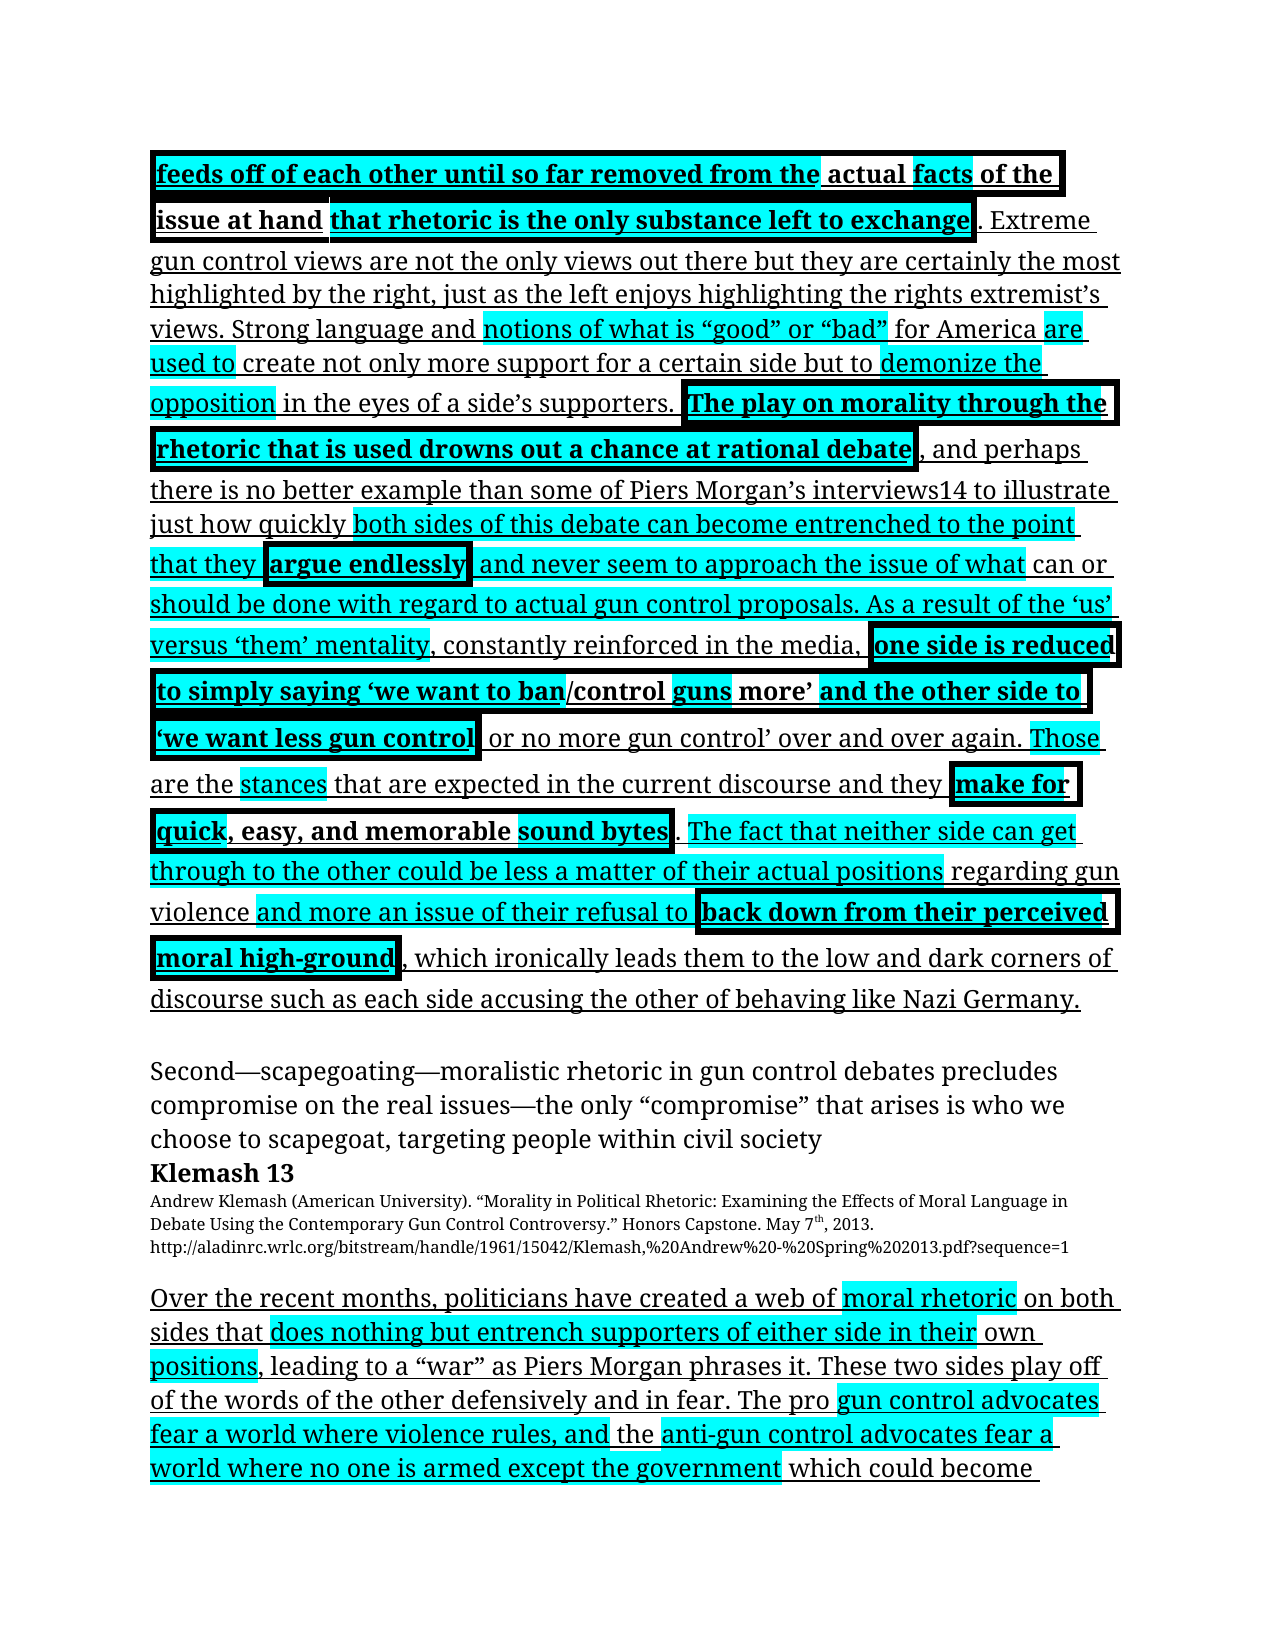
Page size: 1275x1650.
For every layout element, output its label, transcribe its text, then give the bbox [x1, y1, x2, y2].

text Klemash 13 [150, 1156, 1125, 1190]
text Andrew Klemash (American University). “Morality in Political Rhetoric: Examining the Effects of Moral Language in Debate Using the Contemporary Gun Control Controversy.” Honors Capstone. May 7th, 2013. http://aladinrc.wrlc.org/bitstream/handle/1961/15042/Klemash,%20Andrew%20-%20Spring%202013.pdf?sequence=1 [150, 1190, 1125, 1258]
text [150, 1281, 1125, 1485]
subtitle Second—scapegoating—moralistic rhetoric in gun control debates precludes compromise on the real issues—the only “compromise” that arises is who we choose to scapegoat, targeting people within civil society [150, 1053, 1125, 1156]
